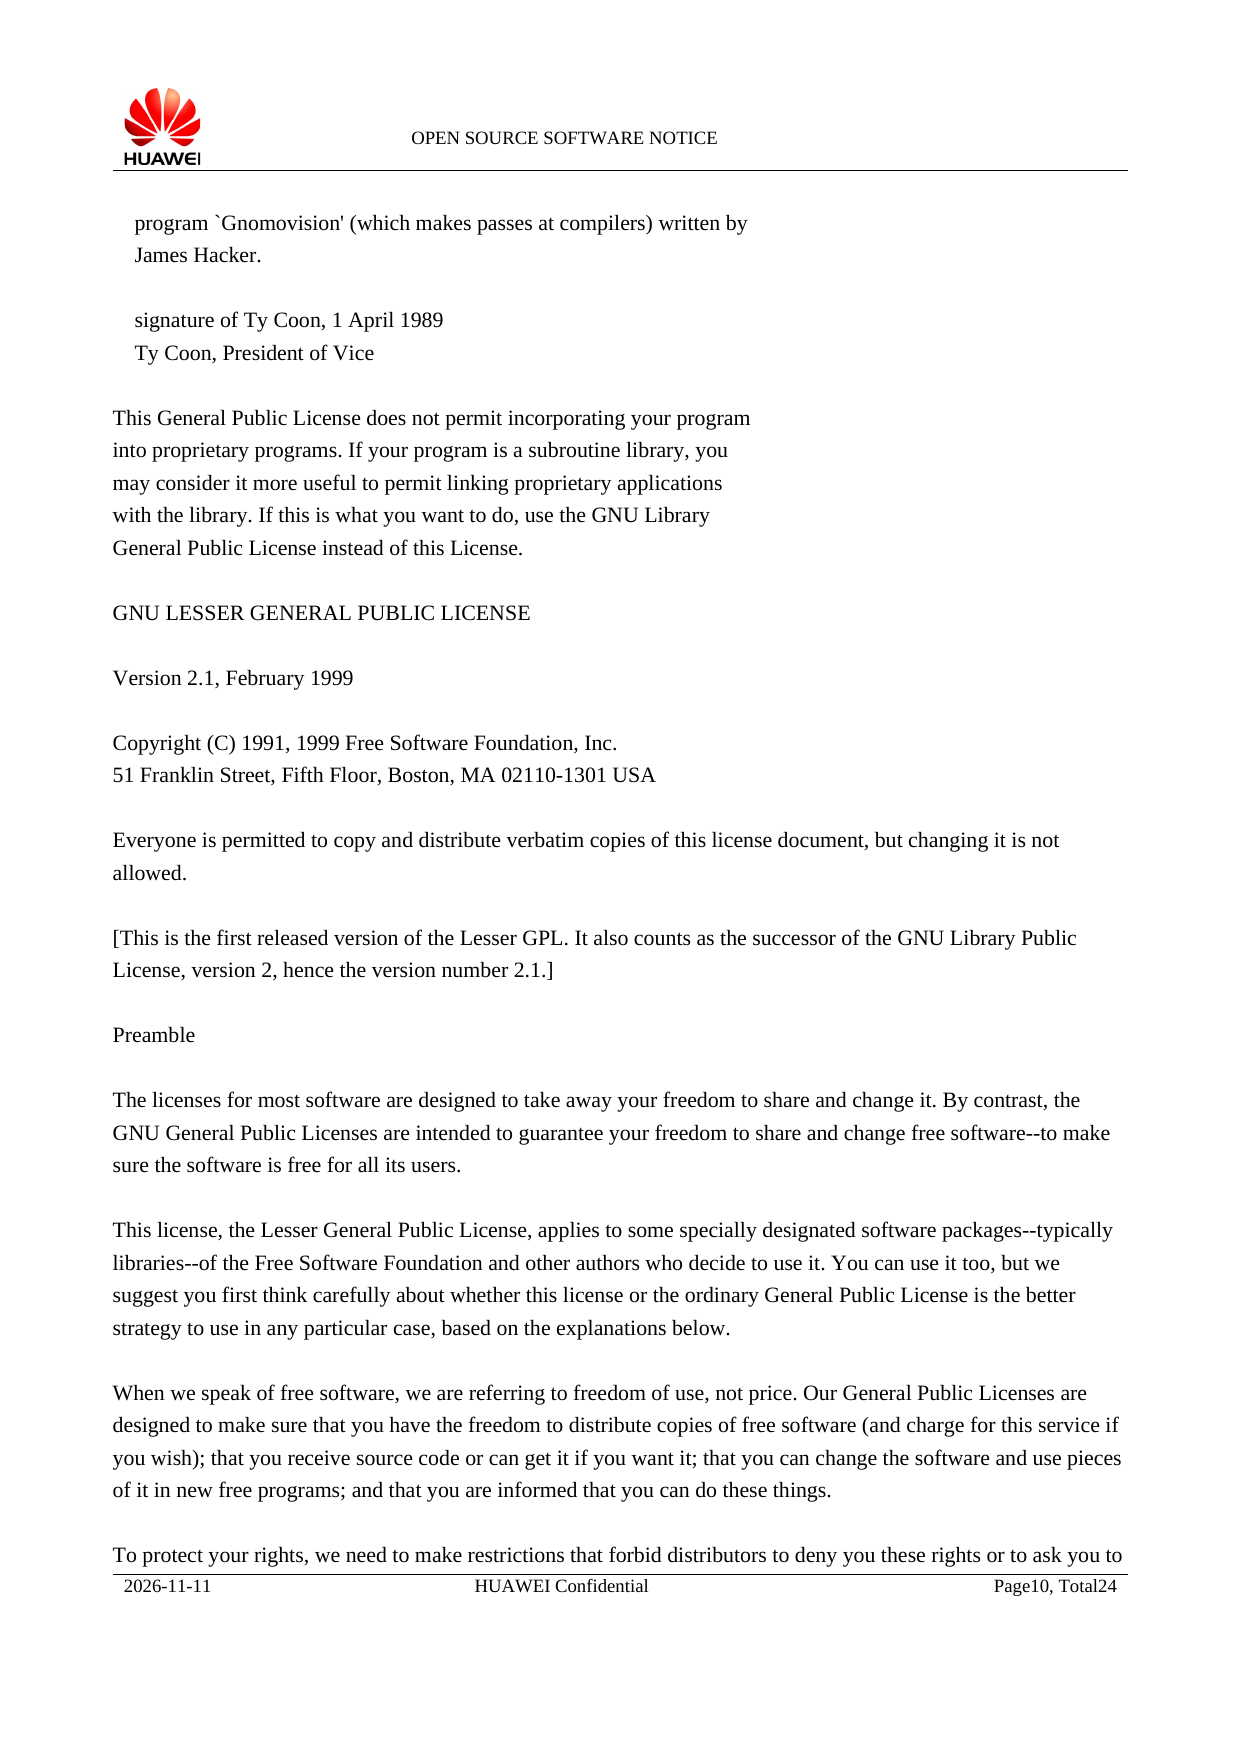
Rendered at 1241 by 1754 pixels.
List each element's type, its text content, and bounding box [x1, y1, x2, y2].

text The licenses for most software are designed to take away your freedom to share and change it. By contrast, the GNU General Public Licenses are intended to guarantee your freedom to share and change free software--to make sure the software is free for all its users. [112, 1084, 1128, 1181]
text James Hacker. [112, 239, 1128, 271]
text Copyright (C) 1991, 1999 Free Software Foundation, Inc. [112, 726, 1128, 759]
text Version 2.1, February 1999 [112, 661, 1128, 694]
text [This is the first released version of the Lesser GPL. It also counts as the successor of the GNU Library Public License, version 2, hence the version number 2.1.] [112, 921, 1128, 986]
text 51 Franklin Street, Fifth Floor, Boston, MA 02110-1301 USA [112, 759, 1128, 791]
text with the library. If this is what you want to do, use the GNU Library [112, 499, 1128, 531]
text into proprietary programs. If your program is a subroutine library, you [112, 434, 1128, 466]
text Everyone is permitted to copy and distribute verbatim copies of this license document, but changing it is not allowed. [112, 824, 1128, 889]
text may consider it more useful to permit linking proprietary applications [112, 466, 1128, 499]
text When we speak of free software, we are referring to freedom of use, not price. Our General Public Licenses are designed to make sure that you have the freedom to distribute copies of free software (and charge for this service if you wish); that you receive source code or can get it if you want it; that you can change the software and use pieces of it in new free programs; and that you are informed that you can do these things. [112, 1376, 1128, 1506]
text signature of Ty Coon, 1 April 1989 [112, 304, 1128, 336]
text General Public License instead of this License. GNU LESSER GENERAL PUBLIC LICENSE [112, 531, 1128, 629]
picture [124, 88, 201, 165]
text Ty Coon, President of Vice [112, 336, 1128, 369]
text Preamble [112, 1019, 1128, 1051]
text program `Gnomovision' (which makes passes at compilers) written by [112, 206, 1128, 239]
text This license, the Lesser General Public License, applies to some specially designated software packages--typically libraries--of the Free Software Foundation and other authors who decide to use it. You can use it too, but we suggest you first think carefully about whether this license or the ordinary General Public License is the better strategy to use in any particular case, based on the explanations below. [112, 1214, 1128, 1344]
text This General Public License does not permit incorporating your program [112, 401, 1128, 434]
